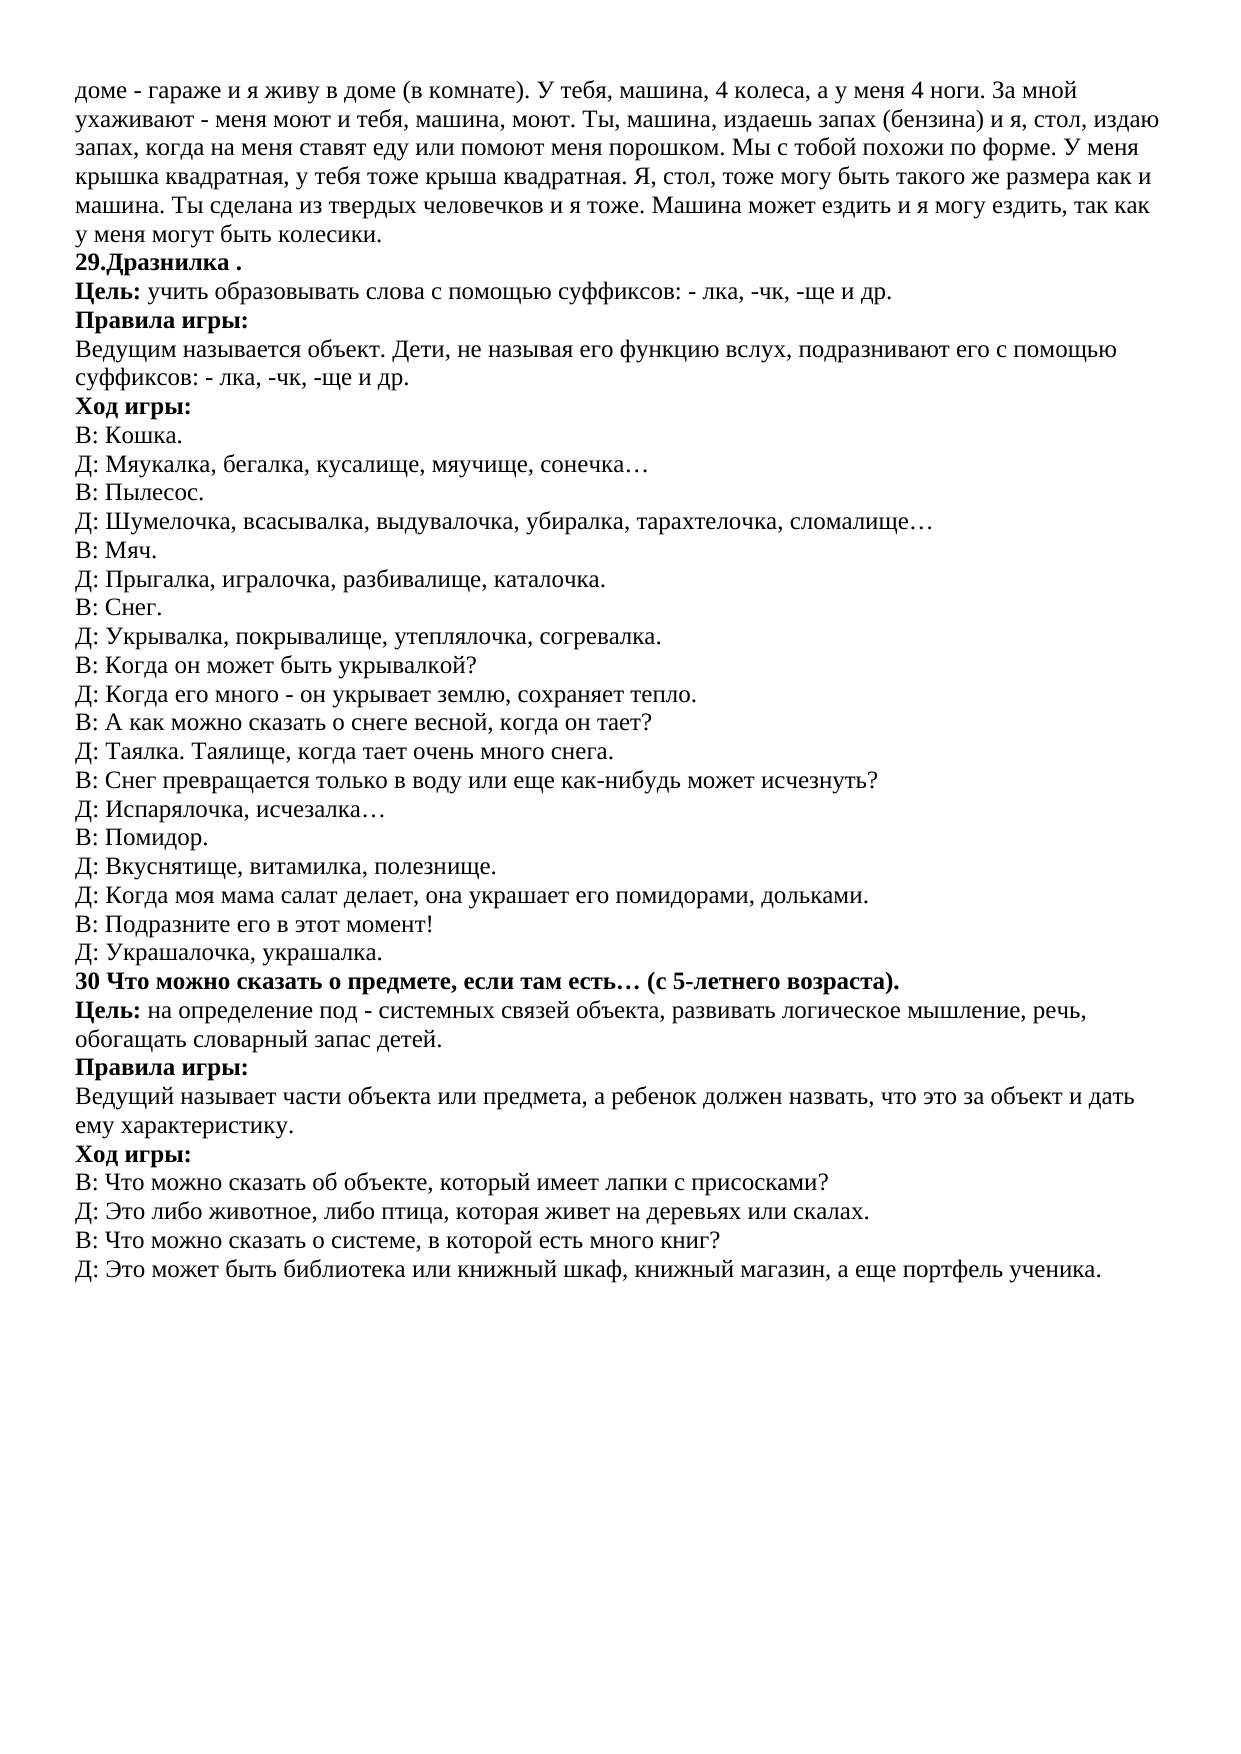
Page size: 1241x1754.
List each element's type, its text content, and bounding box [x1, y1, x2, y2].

text В: Помидор. [75, 822, 1165, 851]
text В: Что можно сказать об объекте, который имеет лапки с присосками? [75, 1167, 1165, 1196]
text Д: Прыгалка, игралочка, разбивалище, каталочка. [75, 564, 1165, 592]
text 29.Дразнилка . [75, 247, 1165, 276]
text Д: Испарялочка, исчезалка… [75, 794, 1165, 822]
text Ход игры: [75, 1139, 1165, 1167]
text В: Снег превращается только в воду или еще как-нибудь может исчезнуть? [75, 765, 1165, 794]
text В: Когда он может быть укрывалкой? [75, 650, 1165, 679]
text доме - гараже и я живу в доме (в комнате). У тебя, машина, 4 колеса, а у меня 4 ноги. За мной ухаживают - меня моют и тебя, машина, моют. Ты, машина, издаешь запах (бензина) и я, стол, издаю запах, когда на меня ставят еду или помоют меня порошком. Мы с тобой похожи по форме. У меня крышка квадратная, у тебя тоже крыша квадратная. Я, стол, тоже могу быть такого же размера как и машина. Ты сделана из твердых человечков и я тоже. Машина может ездить и я могу ездить, так как у меня могут быть колесики. [75, 75, 1165, 247]
text Цель: учить образовывать слова с помощью суффиксов: - лка, -чк, -ще и др. [75, 276, 1165, 305]
text Д: Когда его много - он укрывает землю, сохраняет тепло. [75, 679, 1165, 707]
text В: А как можно сказать о снеге весной, когда он тает? [75, 707, 1165, 736]
text Цель: на определение под - системных связей объекта, развивать логическое мышление, речь, обогащать словарный запас детей. [75, 995, 1165, 1052]
text Д: Это либо животное, либо птица, которая живет на деревьях или скалах. [75, 1196, 1165, 1225]
text В: Подразните его в этот момент! [75, 909, 1165, 937]
text Д: Вкуснятище, витамилка, полезнище. [75, 851, 1165, 880]
text Д: Таялка. Таялище, когда тает очень много снега. [75, 736, 1165, 765]
text Д: Мяукалка, бегалка, кусалище, мяучище, сонечка… [75, 449, 1165, 477]
text Д: Укрывалка, покрывалище, утеплялочка, согревалка. [75, 621, 1165, 650]
text Ведущий называет части объекта или предмета, а ребенок должен назвать, что это за объект и дать ему характеристику. [75, 1081, 1165, 1139]
text В: Что можно сказать о системе, в которой есть много книг? [75, 1225, 1165, 1254]
text В: Мяч. [75, 535, 1165, 564]
text Д: Это может быть библиотека или книжный шкаф, книжный магазин, а еще портфель ученика. [75, 1254, 1165, 1282]
text Ведущим называется объект. Дети, не называя его функцию вслух, подразнивают его с помощью суффиксов: - лка, -чк, -ще и др. [75, 334, 1165, 391]
text Ход игры: [75, 391, 1165, 420]
text Правила игры: [75, 305, 1165, 334]
text Д: Шумелочка, всасывалка, выдувалочка, убиралка, тарахтелочка, сломалище… [75, 506, 1165, 535]
text В: Снег. [75, 592, 1165, 621]
text В: Кошка. [75, 420, 1165, 449]
text Д: Украшалочка, украшалка. [75, 937, 1165, 966]
text Д: Когда моя мама салат делает, она украшает его помидорами, дольками. [75, 880, 1165, 909]
text Правила игры: [75, 1052, 1165, 1081]
text 30 Что можно сказать о предмете, если там есть… (с 5-летнего возраста). [75, 966, 1165, 995]
text В: Пылесос. [75, 477, 1165, 506]
